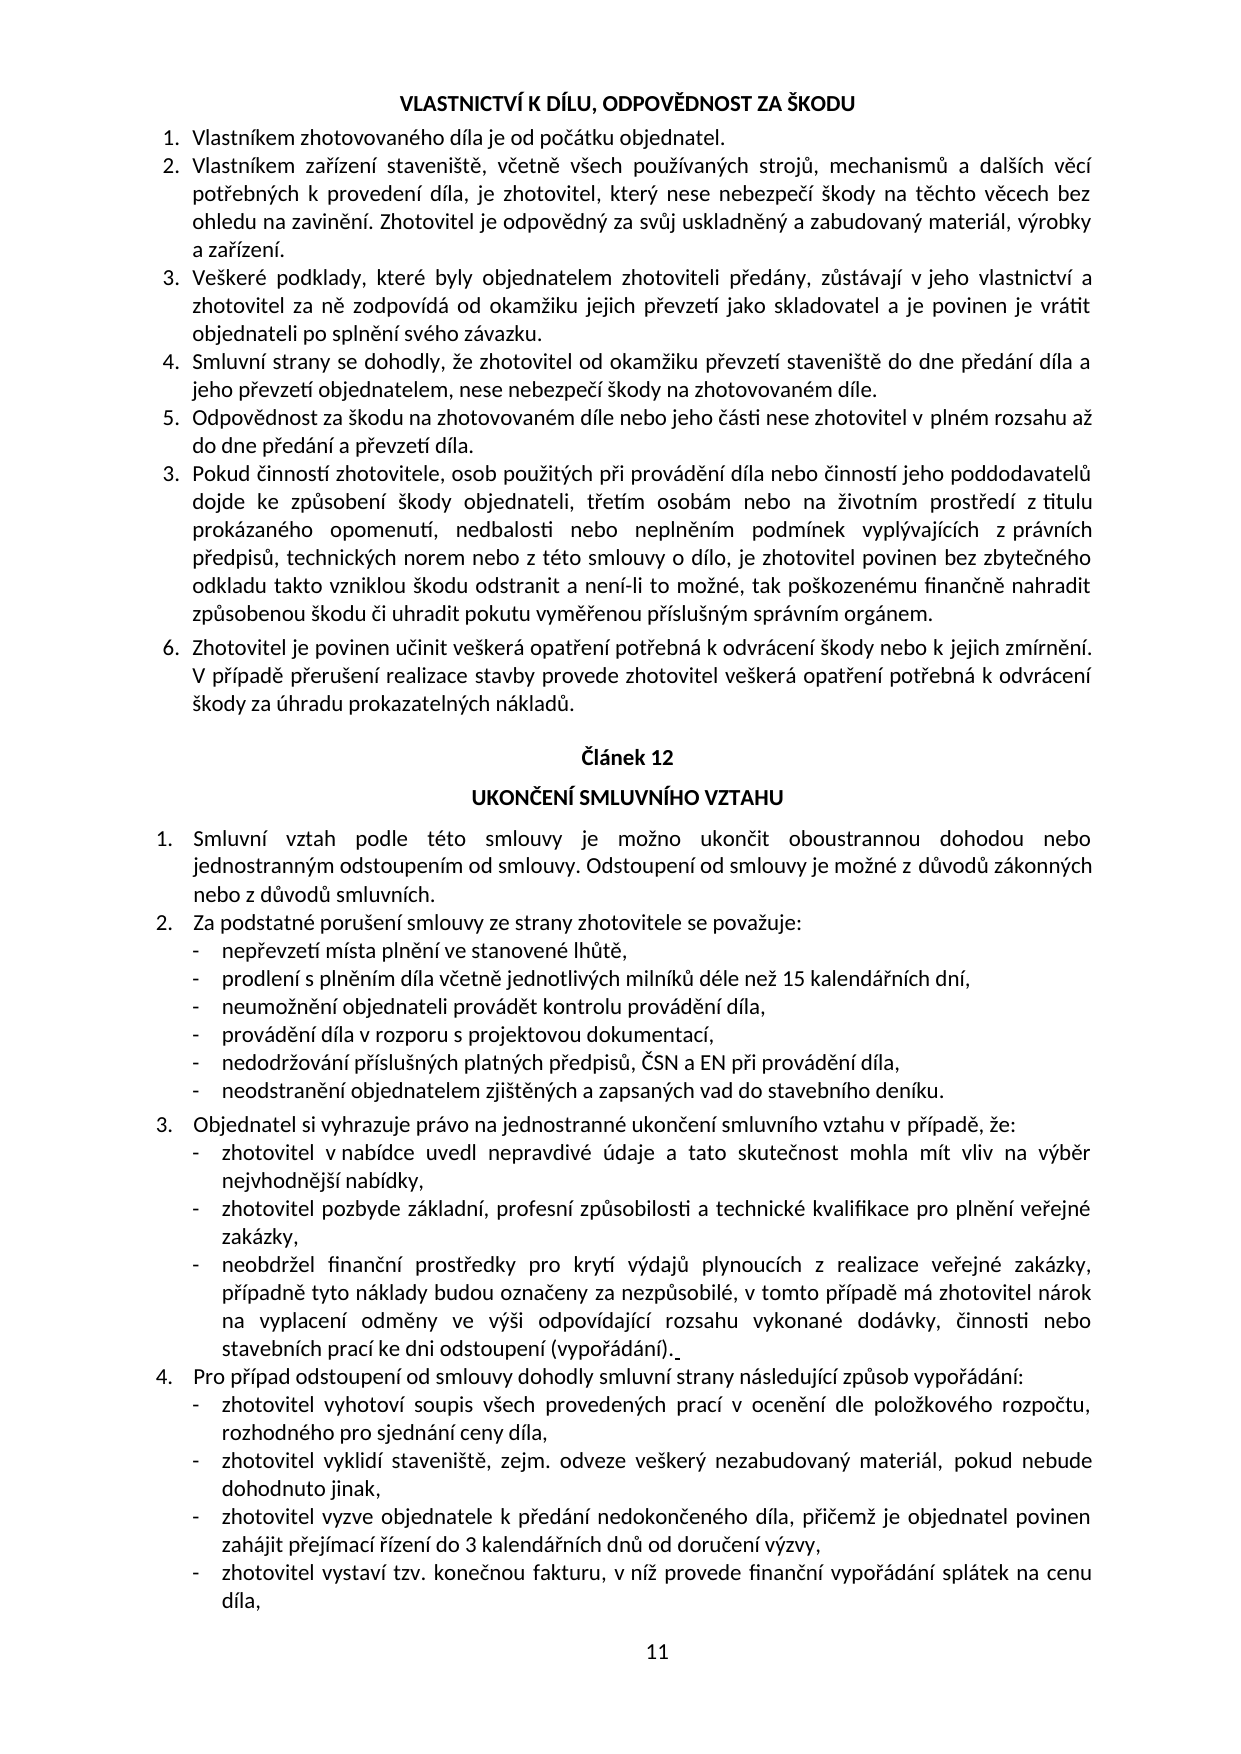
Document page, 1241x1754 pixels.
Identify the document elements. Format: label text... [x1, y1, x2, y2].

list zhotovitel pozbyde základní, profesní způsobilosti a technické kvalifikace pro plnění veřejné zakázky, [192, 1194, 1093, 1250]
list Vlastníkem zařízení staveniště, včetně všech používaných strojů, mechanismů a dalších věcí potřebných k provedení díla, je zhotovitel, který nese nebezpečí škody na těchto věcech bez ohledu na zavinění. Zhotovitel je odpovědný za svůj uskladněný a zabudovaný materiál, výrobky a zařízení. [162, 151, 1093, 263]
list Odpovědnost za škodu na zhotovovaném díle nebo jeho části nese zhotovitel v plném rozsahu až do dne předání a převzetí díla. [162, 403, 1093, 459]
text 3. Pokud činností zhotovitele, osob použitých při provádění díla nebo činností jeho poddodavatelů dojde ke způsobení škody objednateli, třetím osobám nebo na životním prostředí z titulu prokázaného opomenutí, nedbalosti nebo neplněním podmínek vyplývajících z právních předpisů, technických norem nebo z této smlouvy o dílo, je zhotovitel povinen bez zbytečného odkladu takto vzniklou škodu odstranit a není-li to možné, tak poškozenému finančně nahradit způsobenou škodu či uhradit pokutu vyměřenou příslušným správním orgánem. [162, 459, 1093, 627]
list provádění díla v rozporu s projektovou dokumentací, [192, 1020, 1093, 1048]
list Smluvní vztah podle této smlouvy je možno ukončit oboustrannou dohodou nebo jednostranným odstoupením od smlouvy. Odstoupení od smlouvy je možné z důvodů zákonných nebo z důvodů smluvních. [156, 824, 1093, 908]
list zhotovitel vyhotoví soupis všech provedených prací v ocenění dle položkového rozpočtu, rozhodného pro sjednání ceny díla, [192, 1390, 1093, 1446]
list nedodržování příslušných platných předpisů, ČSN a EN při provádění díla, [192, 1048, 1093, 1076]
list zhotovitel vyzve objednatele k předání nedokončeného díla, přičemž je objednatel povinen zahájit přejímací řízení do 3 kalendářních dnů od doručení výzvy, [192, 1502, 1093, 1558]
list Zhotovitel je povinen učinit veškerá opatření potřebná k odvrácení škody nebo k jejich zmírnění. V případě přerušení realizace stavby provede zhotovitel veškerá opatření potřebná k odvrácení škody za úhradu prokazatelných nákladů. [162, 633, 1093, 718]
text Ukončení smluvního vztahu [162, 783, 1093, 811]
text Vlastnictví k dílu, odpovědnost za škodu [162, 89, 1093, 117]
list Za podstatné porušení smlouvy ze strany zhotovitele se považuje: [156, 908, 1093, 936]
list prodlení s plněním díla včetně jednotlivých milníků déle než 15 kalendářních dní, [192, 964, 1093, 992]
list neobdržel finanční prostředky pro krytí výdajů plynoucích z realizace veřejné zakázky, případně tyto náklady budou označeny za nezpůsobilé, v tomto případě má zhotovitel nárok na vyplacení odměny ve výši odpovídající rozsahu vykonané dodávky, činnosti nebo stavebních prací ke dni odstoupení (vypořádání). [192, 1250, 1093, 1362]
list neumožnění objednateli provádět kontrolu provádění díla, [192, 992, 1093, 1020]
list zhotovitel vyklidí staveniště, zejm. odveze veškerý nezabudovaný materiál, pokud nebude dohodnuto jinak, [192, 1446, 1093, 1502]
list nepřevzetí místa plnění ve stanovené lhůtě, [192, 936, 1093, 964]
list neodstranění objednatelem zjištěných a zapsaných vad do stavebního deníku. [192, 1076, 1093, 1104]
subtitle Článek 12 [162, 743, 1093, 771]
list Vlastníkem zhotovovaného díla je od počátku objednatel. [162, 123, 1093, 151]
list Veškeré podklady, které byly objednatelem zhotoviteli předány, zůstávají v jeho vlastnictví a zhotovitel za ně zodpovídá od okamžiku jejich převzetí jako skladovatel a je povinen je vrátit objednateli po splnění svého závazku. [162, 263, 1093, 347]
list Pro případ odstoupení od smlouvy dohodly smluvní strany následující způsob vypořádání: [156, 1362, 1093, 1390]
list Smluvní strany se dohodly, že zhotovitel od okamžiku převzetí staveniště do dne předání díla a jeho převzetí objednatelem, nese nebezpečí škody na zhotovovaném díle. [162, 347, 1093, 403]
list zhotovitel v nabídce uvedl nepravdivé údaje a tato skutečnost mohla mít vliv na výběr nejvhodnější nabídky, [192, 1138, 1093, 1194]
list zhotovitel vystaví tzv. konečnou fakturu, v níž provede finanční vypořádání splátek na cenu díla, [192, 1558, 1093, 1614]
list Objednatel si vyhrazuje právo na jednostranné ukončení smluvního vztahu v případě, že: [156, 1110, 1093, 1138]
